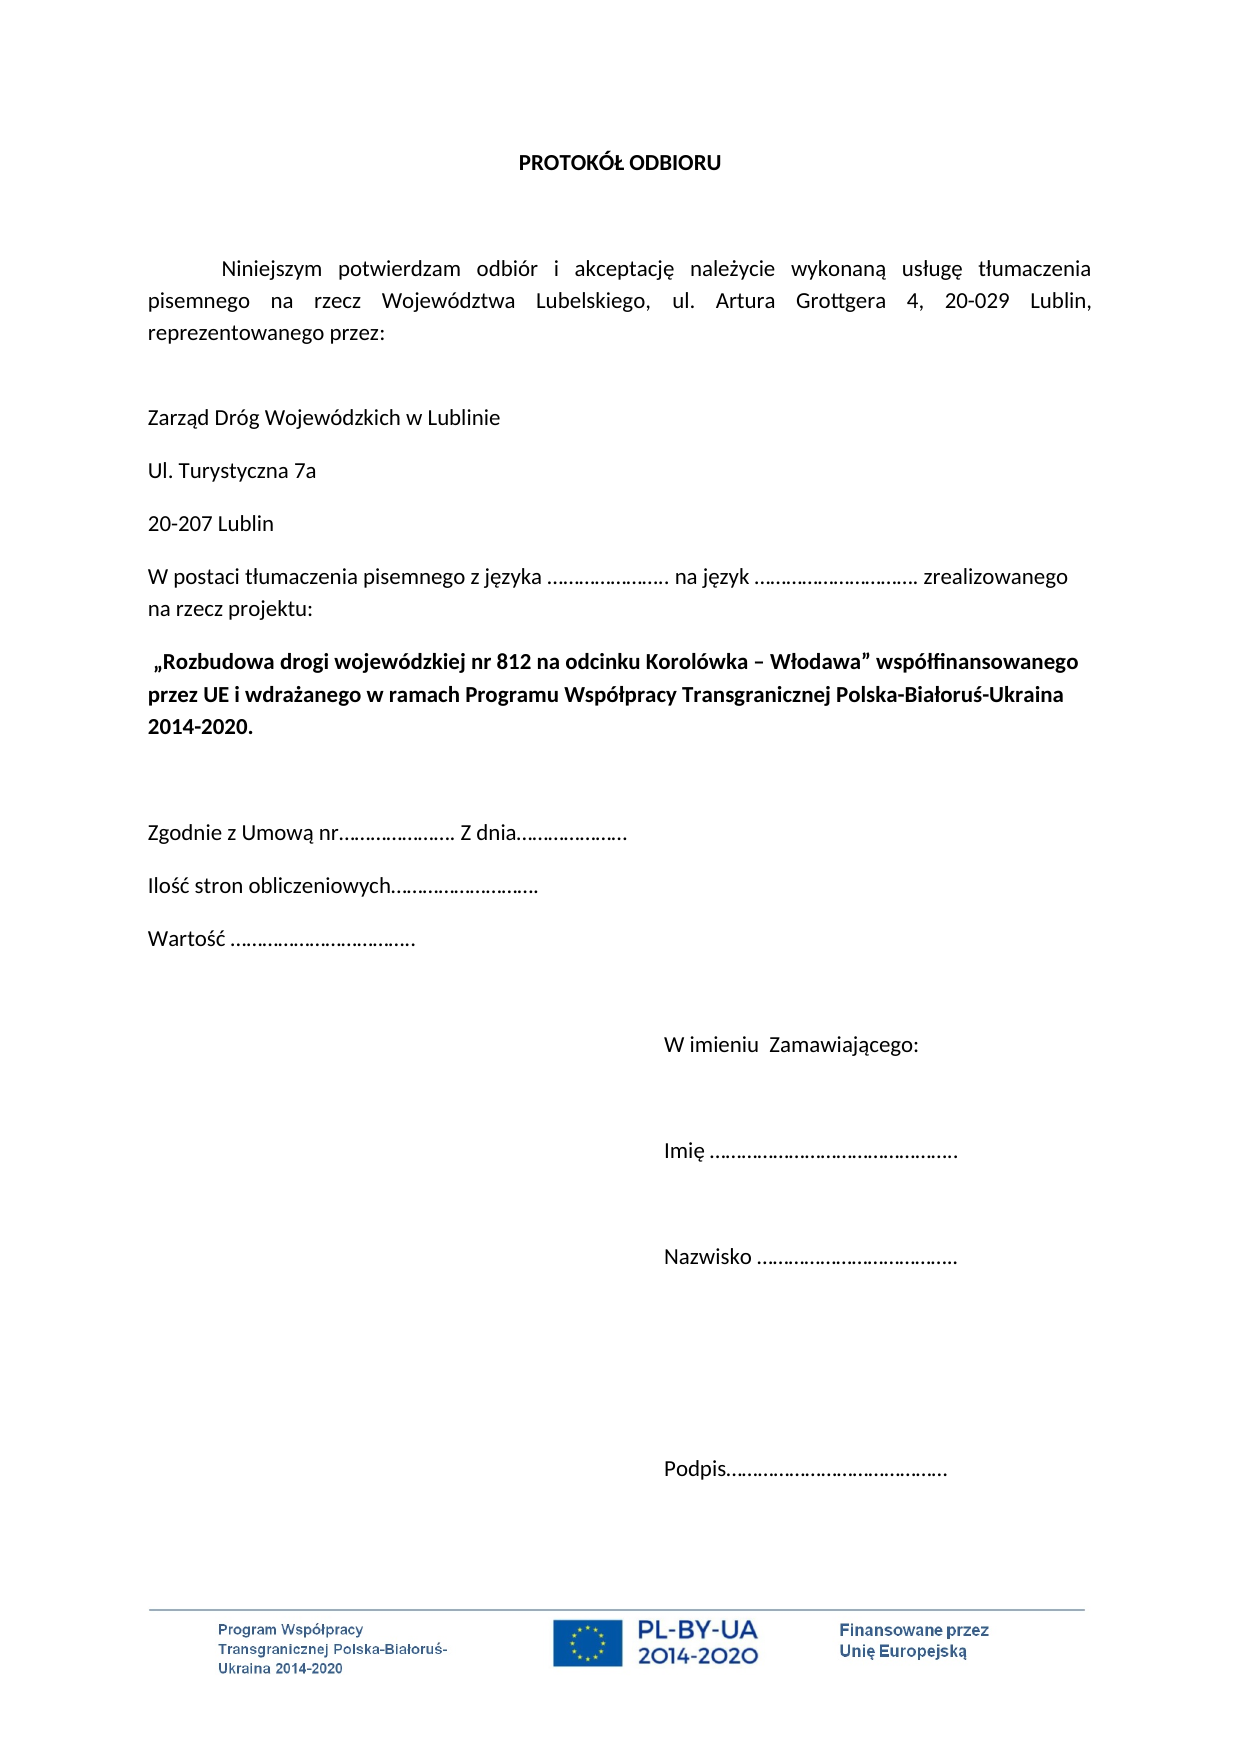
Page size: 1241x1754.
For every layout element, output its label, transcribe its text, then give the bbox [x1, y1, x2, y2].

text Podpis…………………………………… [664, 1454, 1093, 1482]
text W postaci tłumaczenia pisemnego z języka ………………….. na język …………………………. zrealizowanego na rzecz projektu: [148, 562, 1093, 622]
text Zarząd Dróg Wojewódzkich w Lublinie [148, 403, 1093, 431]
text Niniejszym potwierdzam odbiór i akceptację należycie wykonaną usługę tłumaczenia pisemnego na rzecz Województwa Lubelskiego, ul. Artura Grottgera 4, 20-029 Lublin, reprezentowanego przez: [148, 254, 1093, 346]
picture [147, 1606, 1093, 1681]
text Nazwisko ……………………………….. [664, 1242, 1093, 1270]
text W imieniu Zamawiającego: [664, 1030, 1093, 1058]
text 20-207 Lublin [148, 509, 1093, 537]
text Zgodnie z Umową nr…………………. Z dnia………………… [148, 818, 1093, 846]
text „Rozbudowa drogi wojewódzkiej nr 812 na odcinku Korolówka – Włodawa” współfinansowanego przez UE i wdrażanego w ramach Programu Współpracy Transgranicznej Polska-Białoruś-Ukraina 2014-2020. [148, 647, 1093, 740]
text Ul. Turystyczna 7a [148, 456, 1093, 484]
text Imię ……………………………………….. [664, 1136, 1093, 1164]
text Ilość stron obliczeniowych………………………. [148, 871, 1093, 899]
text PROTOKÓŁ ODBIORU [148, 148, 1093, 176]
text Wartość …………………………….. [148, 924, 1093, 952]
